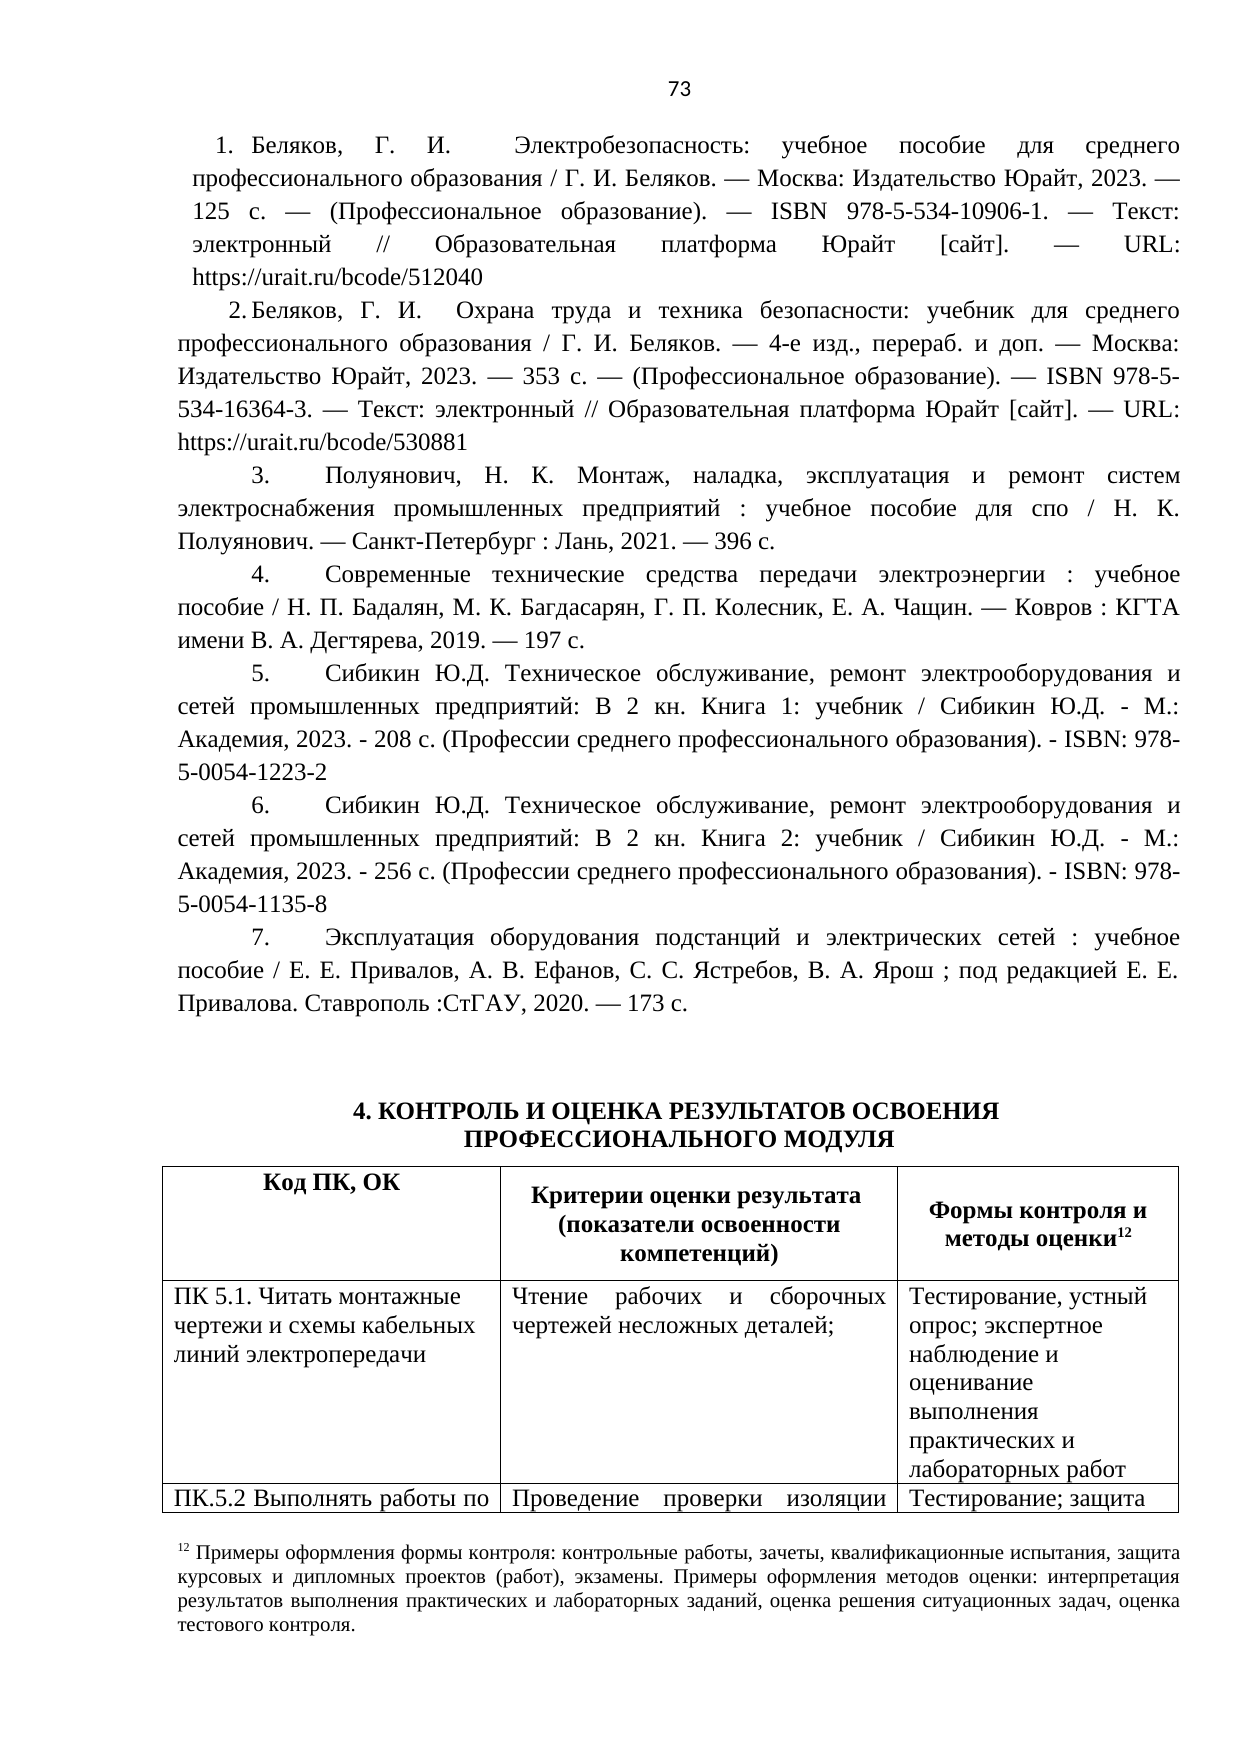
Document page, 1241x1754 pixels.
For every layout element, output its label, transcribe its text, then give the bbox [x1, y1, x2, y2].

text 4. Контроль и оценка результатов освоения профессионального модуля [177, 1121, 1181, 1178]
list Сибикин Ю.Д. Техническое обслуживание, ремонт электрооборудования и сетей промышленных предприятий: В 2 кн. Книга 1: учебник / Сибикин Ю.Д. - М.: Академия, 2023. - 208 c. (Профессии среднего профессионального образования). - ISBN: 978-5-0054-1223-2 [177, 683, 1181, 811]
list Сибикин Ю.Д. Техническое обслуживание, ремонт электрооборудования и сетей промышленных предприятий: В 2 кн. Книга 2: учебник / Сибикин Ю.Д. - М.: Академия, 2023. - 256 c. (Профессии среднего профессионального образования). - ISBN: 978-5-0054-1135-8 [177, 815, 1181, 943]
list Беляков, Г. И. Охрана труда и техника безопасности: учебник для среднего профессионального образования / Г. И. Беляков. — 4-е изд., перераб. и доп. — Москва: Издательство Юрайт, 2023. — 353 с. — (Профессиональное образование). — ISBN 978-5-534-16364-3. — Текст: электронный // Образовательная платформа Юрайт [сайт]. — URL: https://urait.ru/bcode/530881 [177, 307, 1181, 468]
table_header Критерии оценки результата (показатели освоенности компетенций) [501, 1192, 897, 1305]
list Современные технические средства передачи электроэнергии : учебное пособие / Н. П. Бадалян, М. К. Багдасарян, Г. П. Колесник, Е. А. Чащин. — Ковров : КГТА имени В. А. Дегтярева, 2019. — 197 с. [177, 584, 1181, 679]
table_header Формы контроля и методы оценки [898, 1192, 1178, 1305]
list Беляков, Г. И. Электробезопасность: учебное пособие для среднего профессионального образования / Г. И. Беляков. — Москва: Издательство Юрайт, 2023. — 125 с. — (Профессиональное образование). — ISBN 978-5-534-10906-1. — Текст: электронный // Образовательная платформа Юрайт [сайт]. — URL: https://urait.ru/bcode/512040 [192, 130, 1181, 291]
list Полуянович, Н. К. Монтаж, наладка, эксплуатация и ремонт систем электроснабжения промышленных предприятий : учебное пособие для спо / Н. К. Полуянович. — Санкт-Петербург : Лань, 2021. — 396 с. [177, 485, 1181, 580]
table_header Код ПК, ОК [163, 1192, 500, 1305]
list Эксплуатация оборудования подстанций и электрических сетей : учебное пособие / Е. Е. Привалов, А. В. Ефанов, С. С. Ястребов, В. А. Ярош ; под редакцией Е. Е. Привалова. Ставрополь :СтГАУ, 2020. — 173 с. [177, 947, 1181, 1042]
